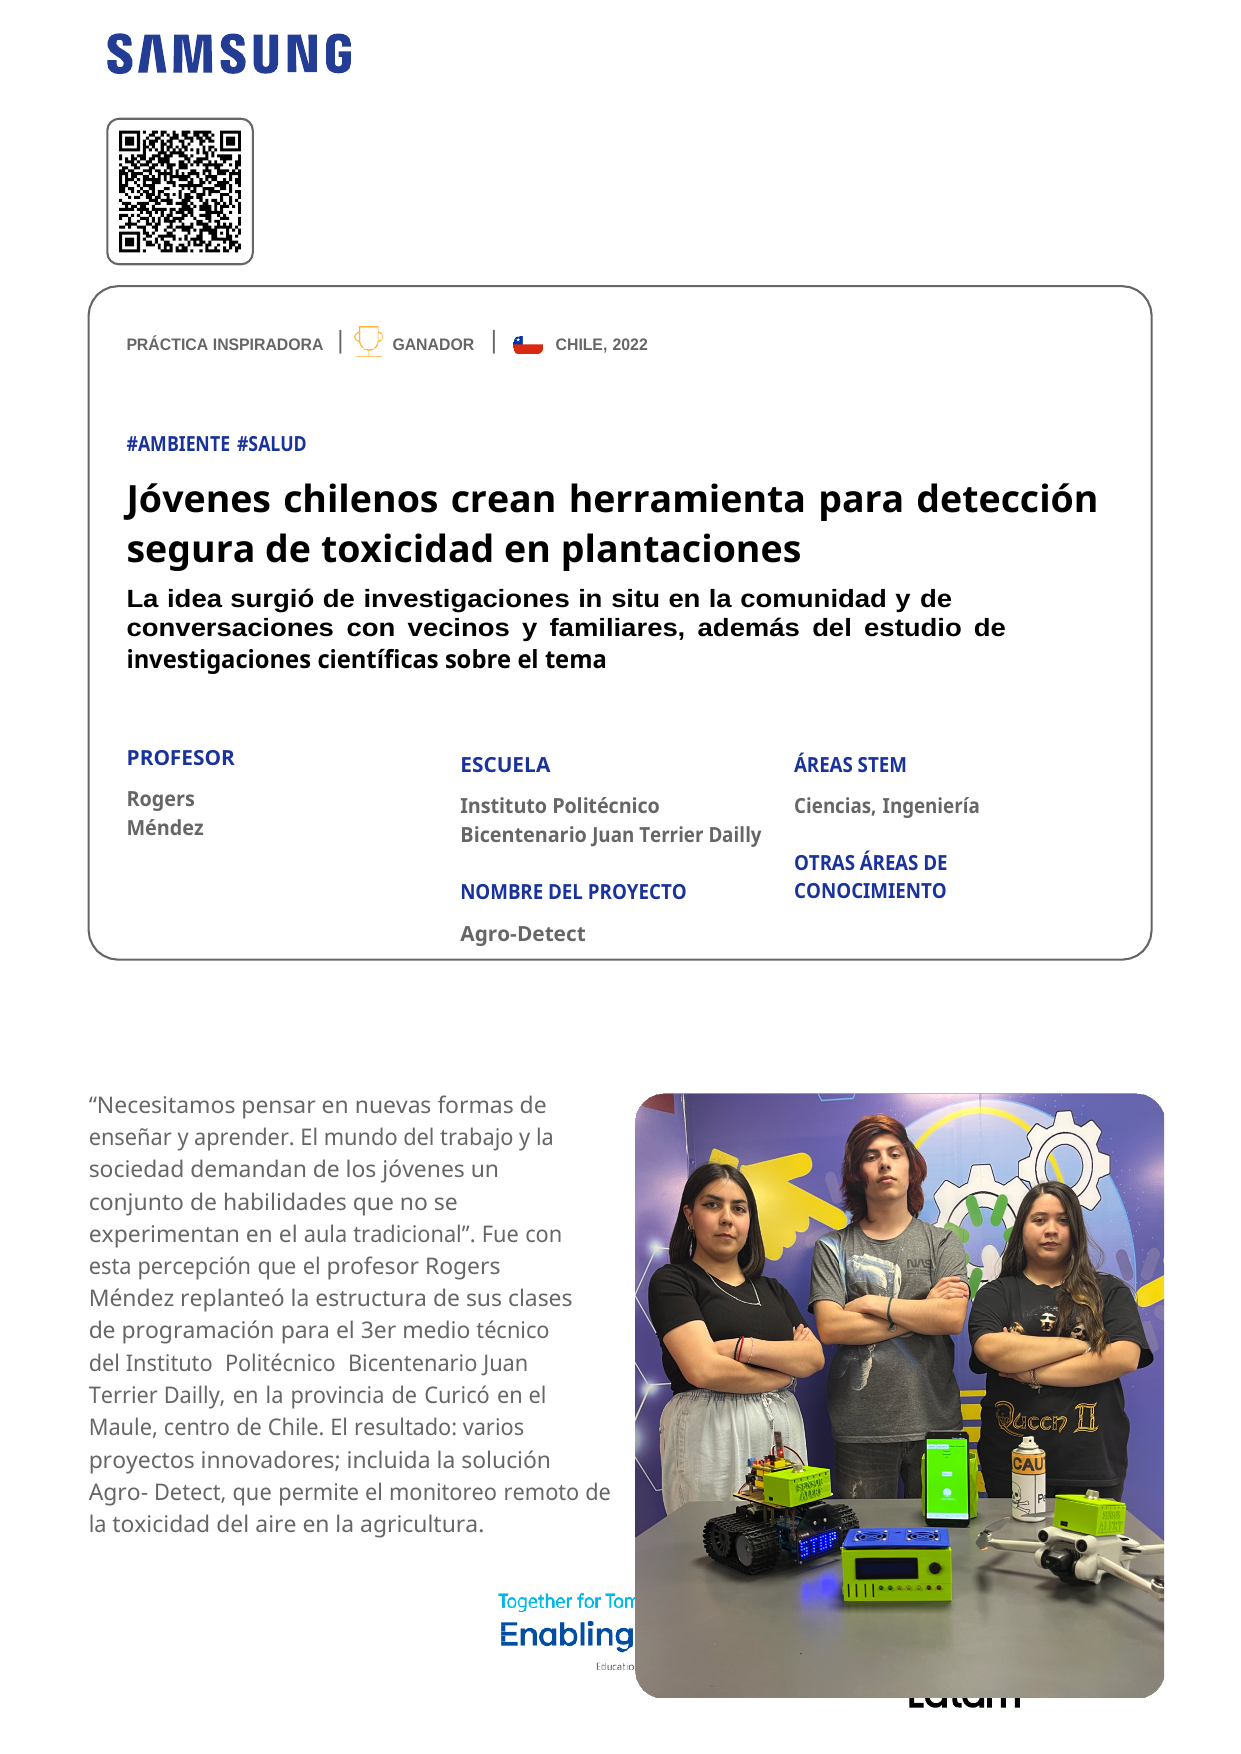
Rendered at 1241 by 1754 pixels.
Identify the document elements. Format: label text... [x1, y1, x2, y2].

text Agro-Detect [460, 919, 768, 947]
text Rogers Méndez [126, 784, 270, 841]
text PROFESOR [126, 743, 270, 771]
text ESCUELA [460, 750, 768, 778]
title Jóvenes chilenos crean herramienta para detección segura de toxicidad en plantaciones [126, 473, 1176, 573]
subtitle La idea surgió de investigaciones in situ en la comunidad y de conversaciones con vecinos y familiares, además del estudio de investigaciones científicas sobre el tema [126, 584, 1144, 675]
picture [498, 1092, 1165, 1698]
text proyectos innovadores; incluida la solución Agro- Detect, que permite el monitoreo remoto de la toxicidad del aire en la agricultura. [88, 1444, 612, 1539]
text “Necesitamos pensar en nuevas formas de enseñar y aprender. El mundo del trabajo y la sociedad demandan de los jóvenes un conjunto de habilidades que no se experimentan en el aula tradicional”. Fue con esta percepción que el profesor Rogers Méndez replanteó la estructura de sus clases de programación para el 3er medio técnico del Instituto Politécnico Bicentenario Juan Terrier Dailly, en la provincia de Curicó en el Maule, centro de Chile. El resultado: varios [88, 1089, 586, 1442]
text OTRAS ÁREAS DE CONOCIMIENTO [794, 848, 958, 905]
text Instituto Politécnico Bicentenario Juan Terrier Dailly [460, 791, 768, 849]
text ÁREAS STEM [794, 750, 1176, 778]
text #AMBIENTE #SALUD [126, 429, 1176, 457]
text Ciencias, Ingeniería [794, 791, 1176, 819]
text PRÁCTICA INSPIRADORA | GANADOR | CHILE, 2022 [126, 324, 1176, 356]
text NOMBRE DEL PROYECTO [460, 877, 768, 906]
